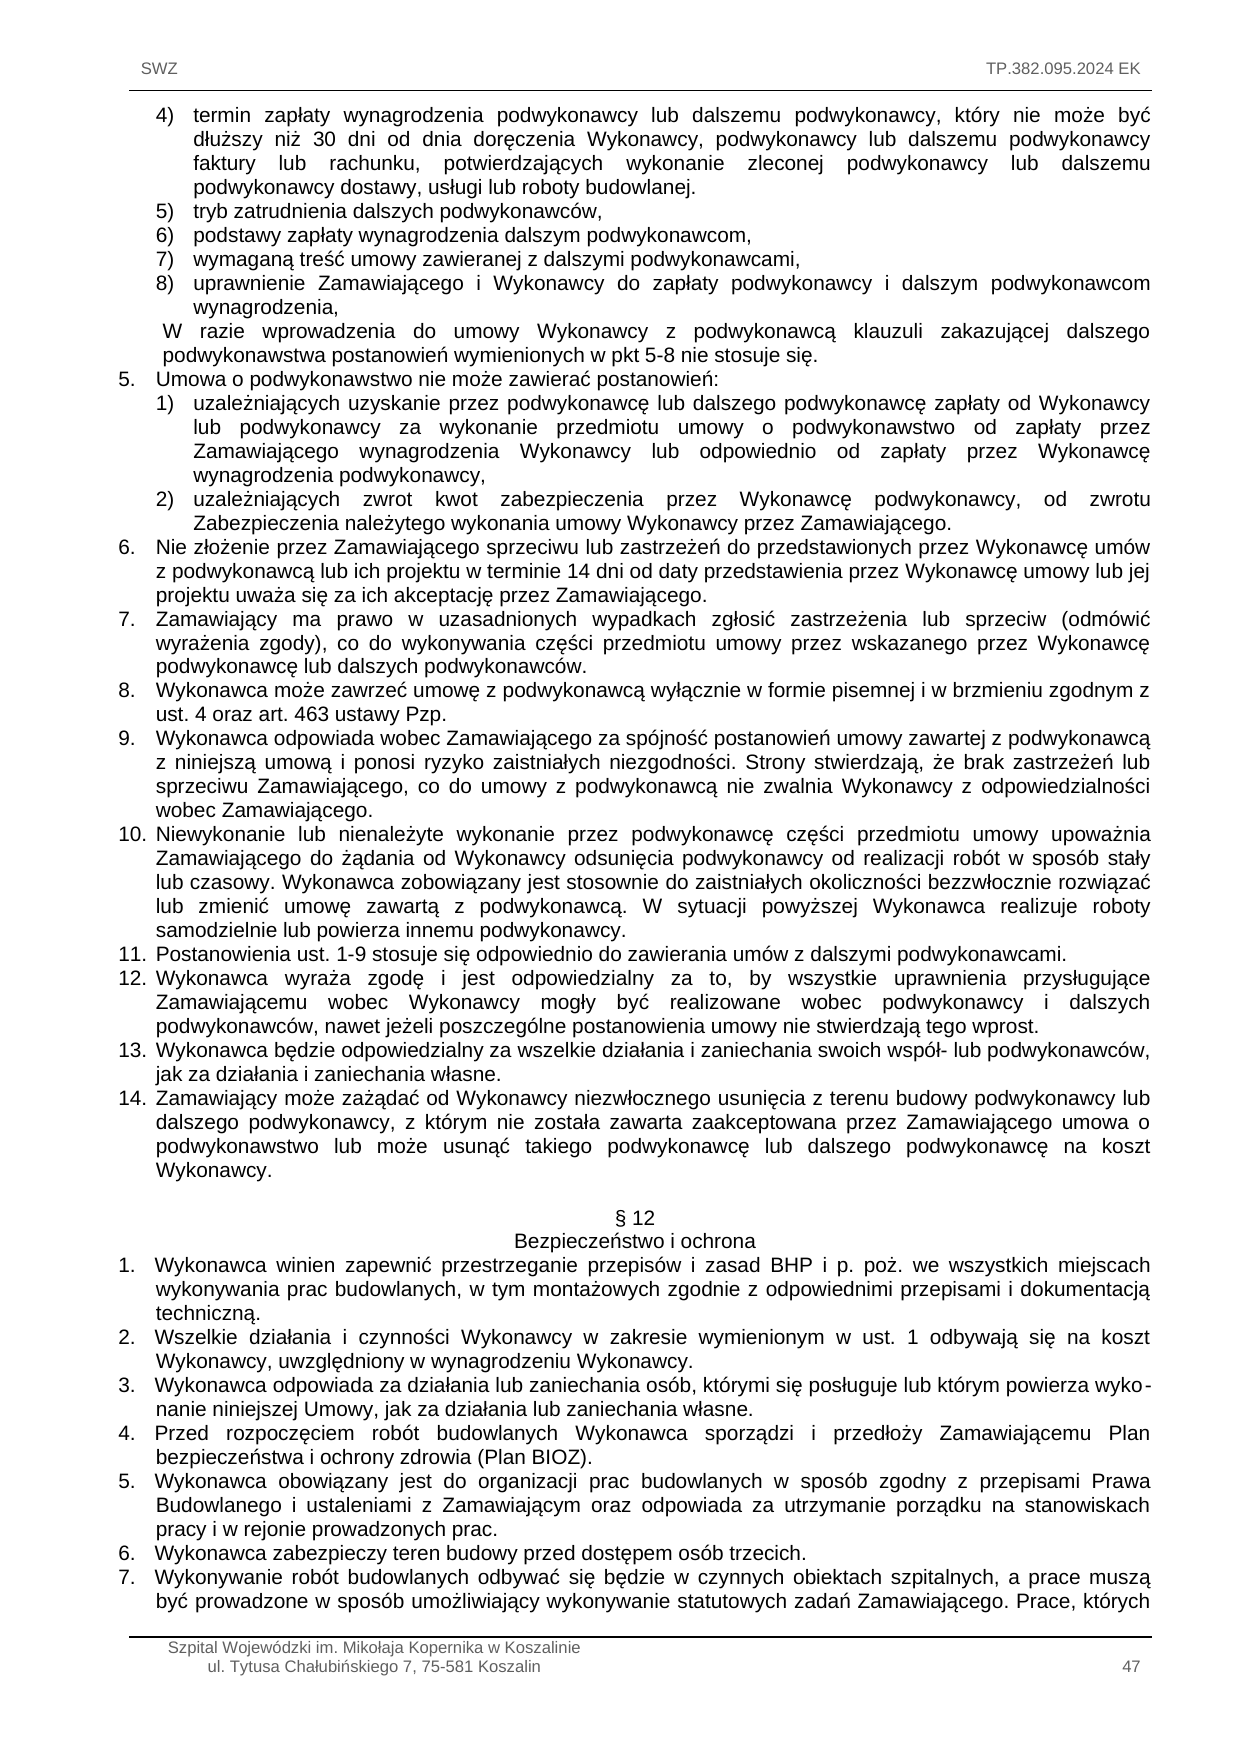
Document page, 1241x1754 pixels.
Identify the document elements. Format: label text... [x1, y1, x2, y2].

list Wykonawca może zawrzeć umowę z podwykonawcą wyłącznie w formie pisemnej i w brzmieniu zgodnym z ust. 4 oraz art. 463 ustawy Pzp. [118, 678, 1152, 726]
list Niewykonanie lub nienależyte wykonanie przez podwykonawcę części przedmiotu umowy upoważnia Zamawiającego do żądania od Wykonawcy odsunięcia podwykonawcy od realizacji robót w sposób stały lub czasowy. Wykonawca zobowiązany jest stosownie do zaistniałych okoliczności bezzwłocznie rozwiązać lub zmienić umowę zawartą z podwykonawcą. W sytuacji powyższej Wykonawca realizuje roboty samodzielnie lub powierza innemu podwykonawcy. [118, 822, 1152, 942]
list Wykonawca winien zapewnić przestrzeganie przepisów i zasad BHP i p. poż. we wszystkich miejscach wykonywania prac budowlanych, w tym montażowych zgodnie z odpowiednimi przepisami i dokumentacją techniczną. [118, 1253, 1152, 1325]
list Wykonawca zabezpieczy teren budowy przed dostępem osób trzecich. [118, 1541, 1152, 1565]
list tryb zatrudnienia dalszych podwykonawców, [156, 199, 1152, 223]
list uzależniających zwrot kwot zabezpieczenia przez Wykonawcę podwykonawcy, od zwrotu Zabezpieczenia należytego wykonania umowy Wykonawcy przez Zamawiającego. [156, 487, 1152, 534]
list Wykonawca będzie odpowiedzialny za wszelkie działania i zaniechania swoich współ- lub podwykonawców, jak za działania i zaniechania własne. [118, 1038, 1152, 1086]
list Przed rozpoczęciem robót budowlanych Wykonawca sporządzi i przedłoży Zamawiającemu Plan bezpieczeństwa i ochrony zdrowia (Plan BIOZ). [118, 1421, 1152, 1469]
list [118, 1565, 1152, 1613]
list Zamawiający ma prawo w uzasadnionych wypadkach zgłosić zastrzeżenia lub sprzeciw (odmówić wyrażenia zgody), co do wykonywania części przedmiotu umowy przez wskazanego przez Wykonawcę podwykonawcę lub dalszych podwykonawców. [118, 606, 1152, 678]
list Wykonawca odpowiada wobec Zamawiającego za spójność postanowień umowy zawartej z podwykonawcą z niniejszą umową i ponosi ryzyko zaistniałych niezgodności. Strony stwierdzają, że brak zastrzeżeń lub sprzeciwu Zamawiającego, co do umowy z podwykonawcą nie zwalnia Wykonawcy z odpowiedzialności wobec Zamawiającego. [118, 726, 1152, 822]
list uzależniających uzyskanie przez podwykonawcę lub dalszego podwykonawcę zapłaty od Wykonawcy lub podwykonawcy za wykonanie przedmiotu umowy o podwykonawstwo od zapłaty przez Zamawiającego wynagrodzenia Wykonawcy lub odpowiednio od zapłaty przez Wykonawcę wynagrodzenia podwykonawcy, [156, 391, 1152, 487]
list Umowa o podwykonawstwo nie może zawierać postanowień: [118, 367, 1152, 391]
text W razie wprowadzenia do umowy Wykonawcy z podwykonawcą klauzuli zakazującej dalszego podwykonawstwa postanowień wymienionych w pkt 5-8 nie stosuje się. [162, 319, 1152, 367]
text § 12 [118, 1205, 1152, 1229]
list podstawy zapłaty wynagrodzenia dalszym podwykonawcom, [156, 223, 1152, 247]
list Wykonawca odpowiada za działania lub zaniechania osób, którymi się posługuje lub którym powierza wykonanie niniejszej Umowy, jak za działania lub zaniechania własne. [118, 1373, 1152, 1421]
list wymaganą treść umowy zawieranej z dalszymi podwykonawcami, [156, 247, 1152, 271]
list Wykonawca wyraża zgodę i jest odpowiedzialny za to, by wszystkie uprawnienia przysługujące Zamawiającemu wobec Wykonawcy mogły być realizowane wobec podwykonawcy i dalszych podwykonawców, nawet jeżeli poszczególne postanowienia umowy nie stwierdzają tego wprost. [118, 966, 1152, 1038]
text Bezpieczeństwo i ochrona [118, 1229, 1152, 1253]
list termin zapłaty wynagrodzenia podwykonawcy lub dalszemu podwykonawcy, który nie może być dłuższy niż 30 dni od dnia doręczenia Wykonawcy, podwykonawcy lub dalszemu podwykonawcy faktury lub rachunku, potwierdzających wykonanie zleconej podwykonawcy lub dalszemu podwykonawcy dostawy, usługi lub roboty budowlanej. [156, 103, 1152, 199]
list Zamawiający może zażądać od Wykonawcy niezwłocznego usunięcia z terenu budowy podwykonawcy lub dalszego podwykonawcy, z którym nie została zawarta zaakceptowana przez Zamawiającego umowa o podwykonawstwo lub może usunąć takiego podwykonawcę lub dalszego podwykonawcę na koszt Wykonawcy. [118, 1086, 1152, 1181]
list Wszelkie działania i czynności Wykonawcy w zakresie wymienionym w ust. 1 odbywają się na koszt Wykonawcy, uwzględniony w wynagrodzeniu Wykonawcy. [118, 1325, 1152, 1373]
list Nie złożenie przez Zamawiającego sprzeciwu lub zastrzeżeń do przedstawionych przez Wykonawcę umów z podwykonawcą lub ich projektu w terminie 14 dni od daty przedstawienia przez Wykonawcę umowy lub jej projektu uważa się za ich akceptację przez Zamawiającego. [118, 534, 1152, 606]
list Wykonawca obowiązany jest do organizacji prac budowlanych w sposób zgodny z przepisami Prawa Budowlanego i ustaleniami z Zamawiającym oraz odpowiada za utrzymanie porządku na stanowiskach pracy i w rejonie prowadzonych prac. [118, 1469, 1152, 1541]
list Postanowienia ust. 1-9 stosuje się odpowiednio do zawierania umów z dalszymi podwykonawcami. [118, 942, 1152, 966]
list uprawnienie Zamawiającego i Wykonawcy do zapłaty podwykonawcy i dalszym podwykonawcom wynagrodzenia, [156, 271, 1152, 319]
